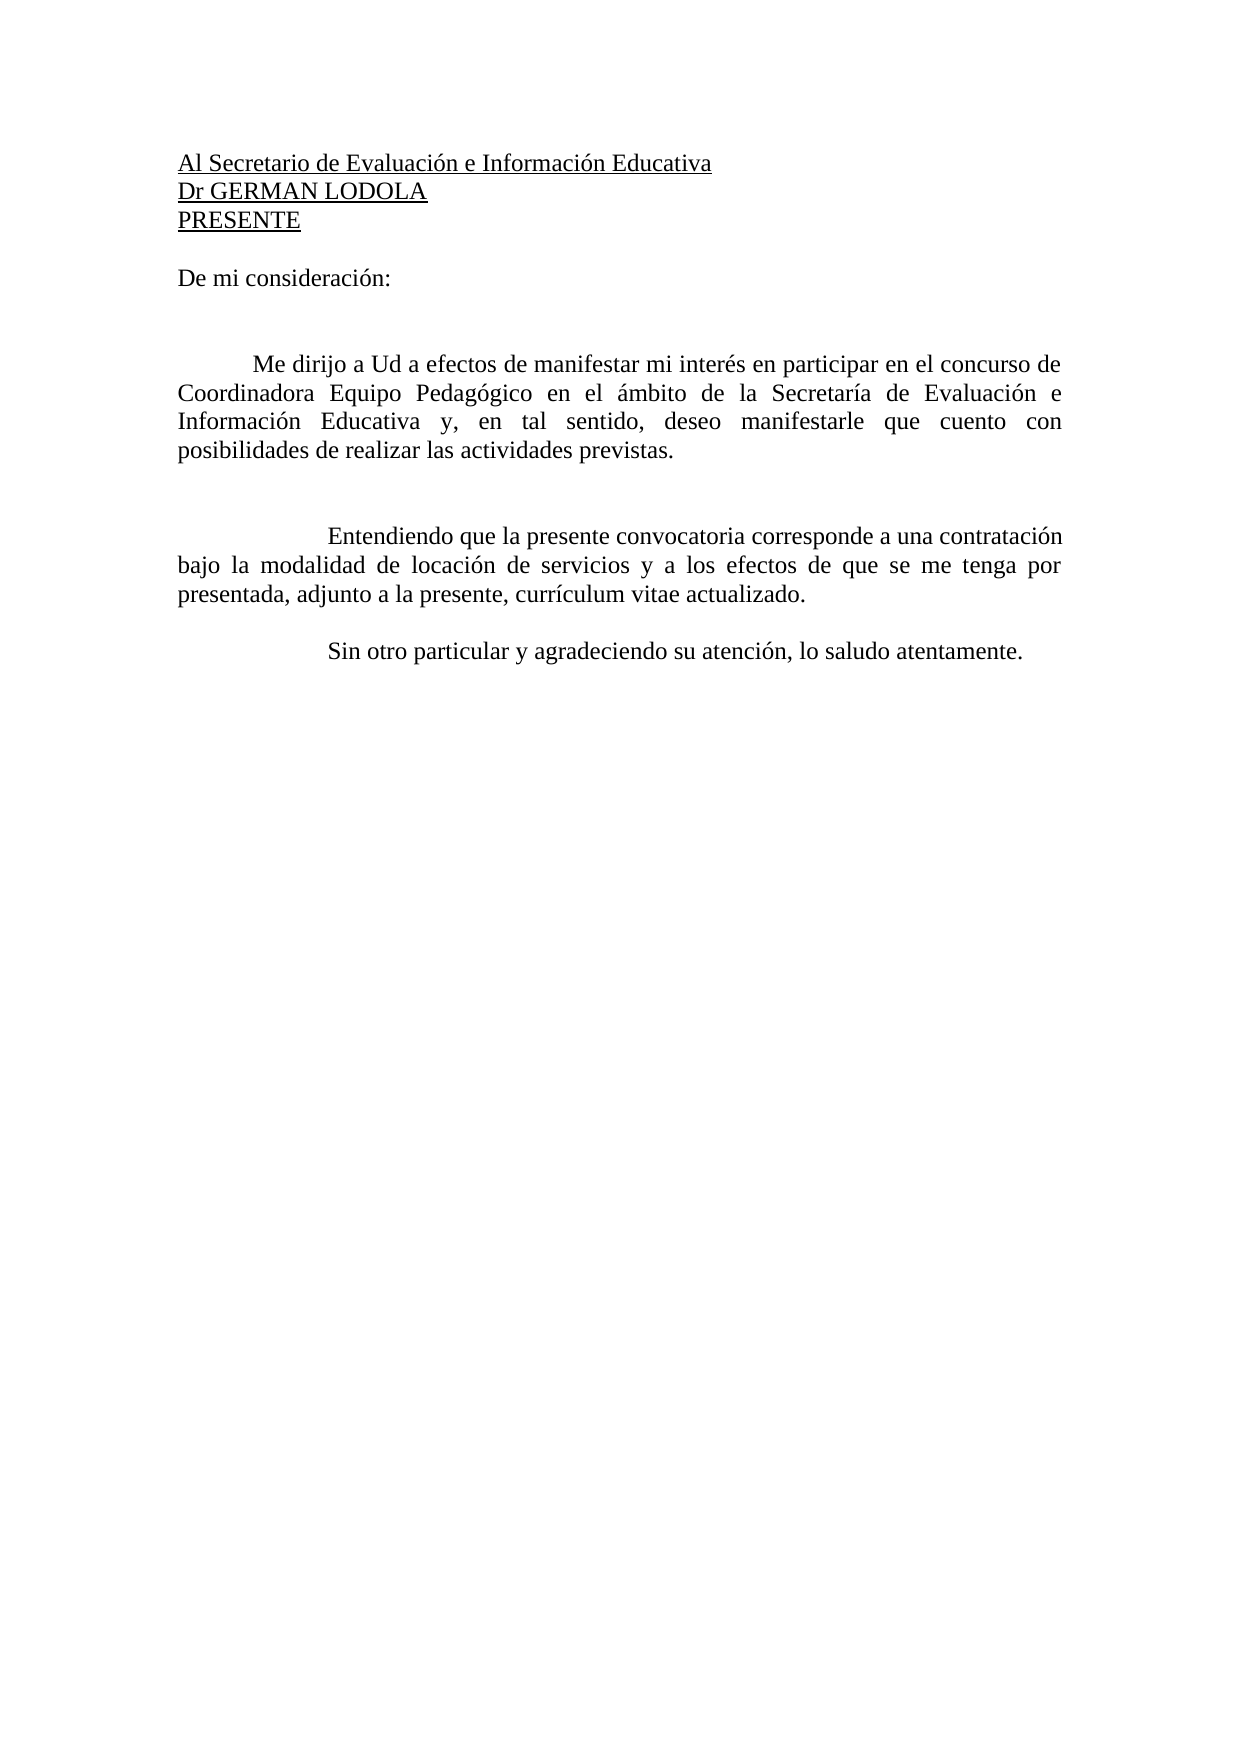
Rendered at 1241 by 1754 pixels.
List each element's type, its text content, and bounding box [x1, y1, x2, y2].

text Me dirijo a Ud a efectos de manifestar mi interés en participar en el concurso de Coordinadora Equipo Pedagógico en el ámbito de la Secretaría de Evaluación e Información Educativa y, en tal sentido, deseo manifestarle que cuento con posibilidades de realizar las actividades previstas. [177, 349, 1063, 464]
text PRESENTE [177, 205, 1063, 234]
text Dr GERMAN LODOLA [177, 176, 1063, 205]
text Entendiendo que la presente convocatoria corresponde a una contratación bajo la modalidad de locación de servicios y a los efectos de que se me tenga por presentada, adjunto a la presente, currículum vitae actualizado. [177, 521, 1063, 608]
text Sin otro particular y agradeciendo su atención, lo saludo atentamente. [177, 636, 1063, 665]
text Al Secretario de Evaluación e Información Educativa [177, 148, 1063, 176]
text De mi consideración: [177, 263, 1063, 291]
